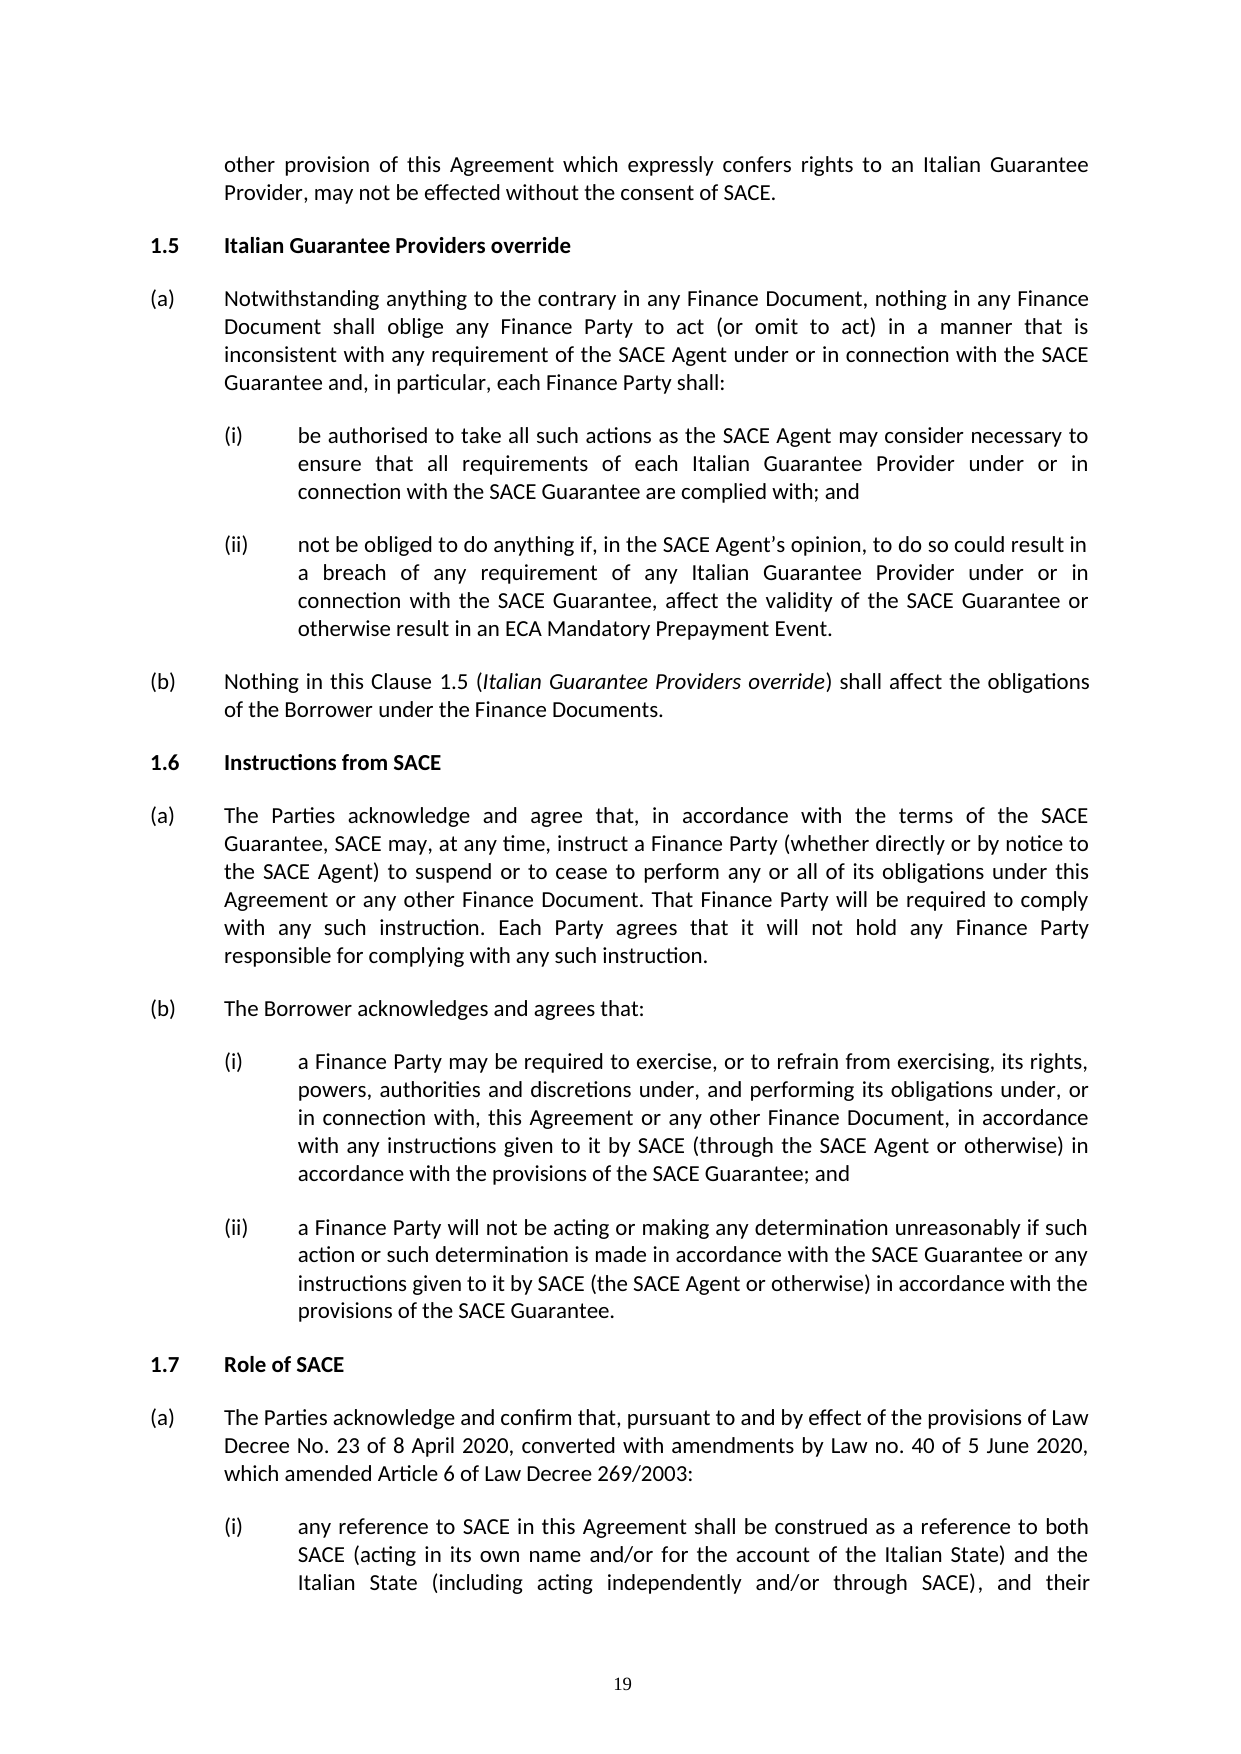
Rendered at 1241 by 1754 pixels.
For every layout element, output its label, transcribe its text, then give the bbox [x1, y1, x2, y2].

text a Finance Party may be required to exercise, or to refrain from exercising, its rights, powers, authorities and discretions under, and performing its obligations under, or in connection with, this Agreement or any other Finance Document, in accordance with any instructions given to it by SACE (through the SACE Agent or otherwise) in accordance with the provisions of the SACE Guarantee; and [224, 1047, 1090, 1188]
text not be obliged to do anything if, in the SACE Agent’s opinion, to do so could result in a breach of any requirement of any Italian Guarantee Provider under or in connection with the SACE Guarantee, affect the validity of the SACE Guarantee or otherwise result in an ECA Mandatory Prepayment Event. [224, 530, 1090, 642]
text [150, 150, 1090, 206]
text a Finance Party will not be acting or making any determination unreasonably if such action or such determination is made in accordance with the SACE Guarantee or any instructions given to it by SACE (the SACE Agent or otherwise) in accordance with the provisions of the SACE Guarantee. [224, 1213, 1090, 1325]
subtitle Instructions from SACE [150, 748, 1090, 776]
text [224, 1512, 1090, 1596]
text The Borrower acknowledges and agrees that: [150, 994, 1090, 1022]
text Nothing in this Clause 1.5 (Italian Guarantee Providers override) shall affect the obligations of the Borrower under the Finance Documents. [150, 667, 1090, 723]
text The Parties acknowledge and confirm that, pursuant to and by effect of the provisions of Law Decree No. 23 of 8 April 2020, converted with amendments by Law no. 40 of 5 June 2020, which amended Article 6 of Law Decree 269/2003: [150, 1403, 1090, 1487]
subtitle Italian Guarantee Providers override [150, 231, 1090, 259]
subtitle Role of SACE [150, 1350, 1090, 1378]
text be authorised to take all such actions as the SACE Agent may consider necessary to ensure that all requirements of each Italian Guarantee Provider under or in connection with the SACE Guarantee are complied with; and [224, 421, 1090, 505]
text The Parties acknowledge and agree that, in accordance with the terms of the SACE Guarantee, SACE may, at any time, instruct a Finance Party (whether directly or by notice to the SACE Agent) to suspend or to cease to perform any or all of its obligations under this Agreement or any other Finance Document. That Finance Party will be required to comply with any such instruction. Each Party agrees that it will not hold any Finance Party responsible for complying with any such instruction. [150, 801, 1090, 969]
text Notwithstanding anything to the contrary in any Finance Document, nothing in any Finance Document shall oblige any Finance Party to act (or omit to act) in a manner that is inconsistent with any requirement of the SACE Agent under or in connection with the SACE Guarantee and, in particular, each Finance Party shall: [150, 284, 1090, 396]
